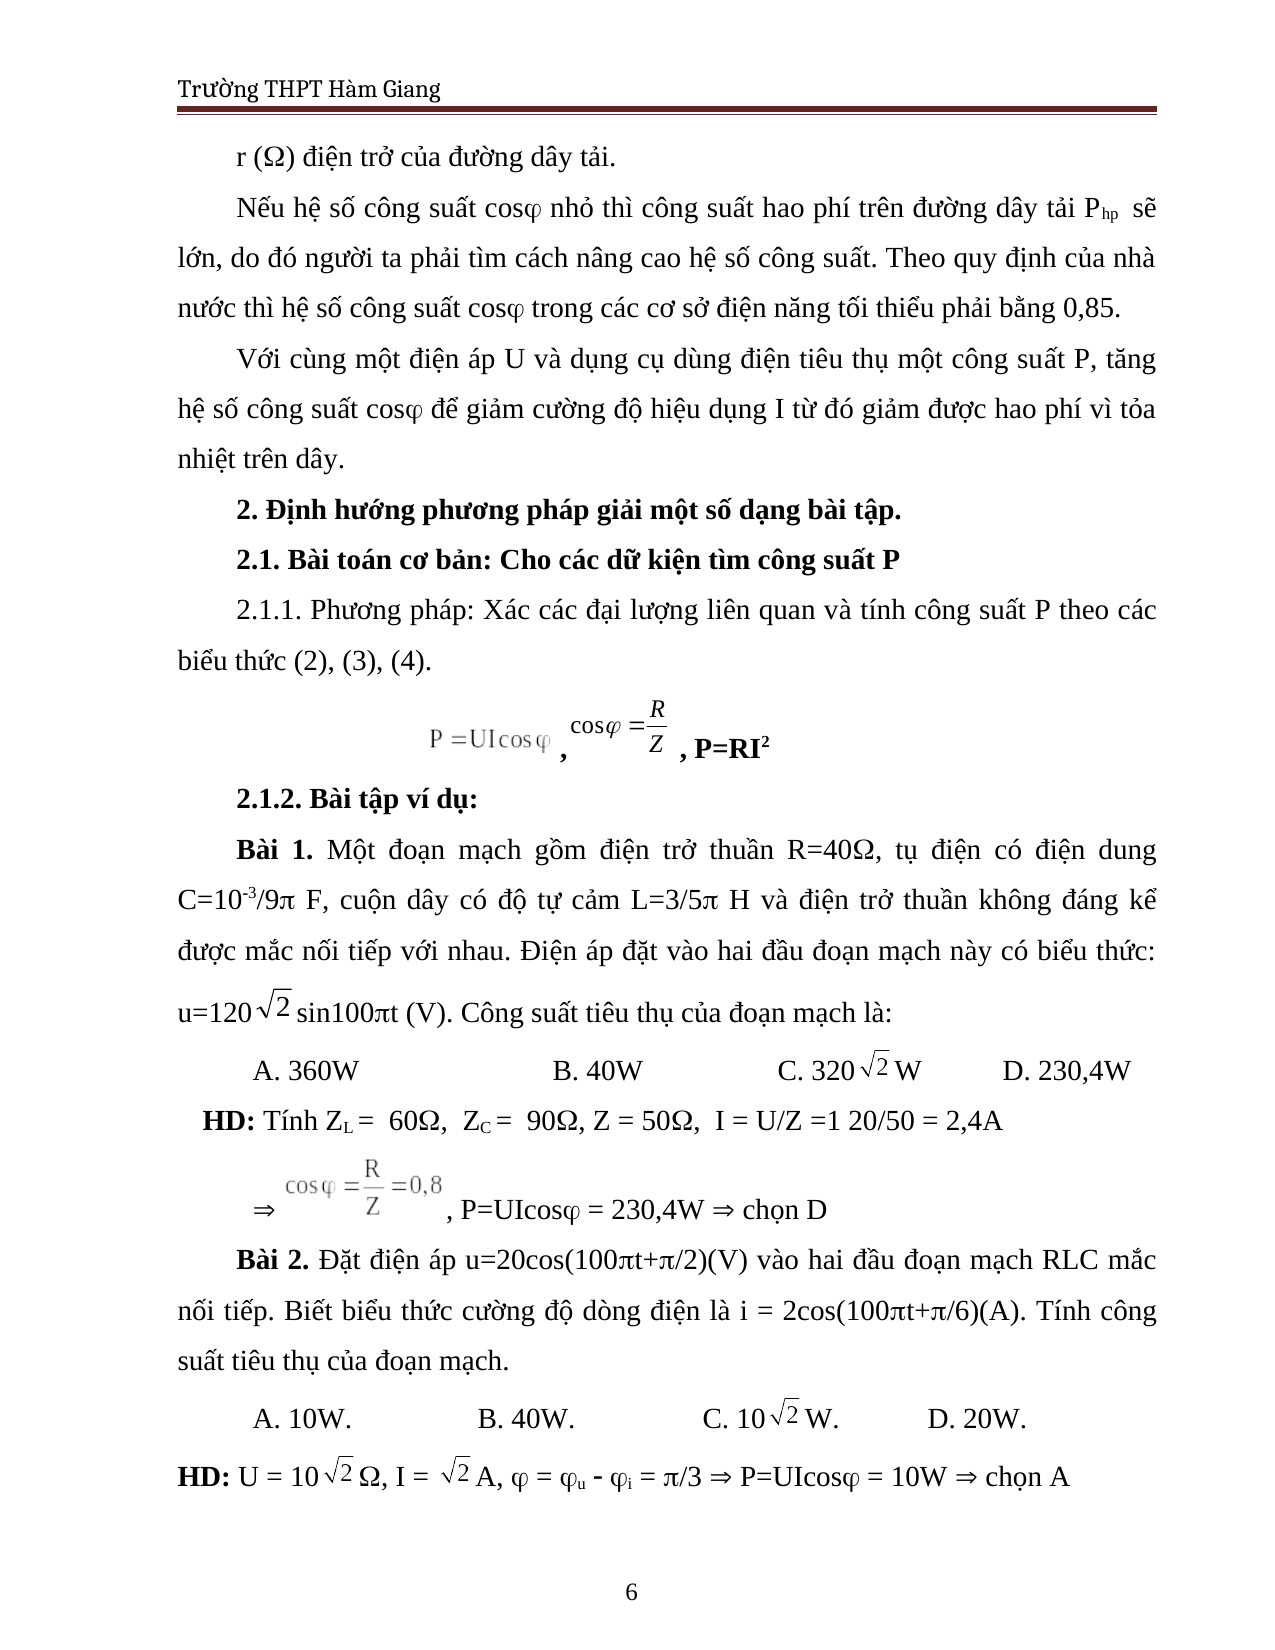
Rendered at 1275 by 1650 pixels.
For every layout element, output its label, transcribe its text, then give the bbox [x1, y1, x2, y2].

text A. 10W. B. 40W. C. 10W. D. 20W. [177, 1393, 1157, 1435]
text HD: Tính ZL = 60, ZC = 90, Z = 50, I = U/Z =1 20/50 = 2,4A [177, 1103, 1157, 1137]
text r () điện trở của đường dây tải. [177, 139, 1157, 173]
text 2.1.2. Bài tập ví dụ: [177, 782, 1157, 815]
text Nếu hệ số công suất cos nhỏ thì công suất hao phí trên đường dây tải Php sẽ lớn, do đó người ta phải tìm cách nâng cao hệ số công suất. Theo quy định của nhà nước thì hệ số công suất cos trong các cơ sở điện năng tối thiểu phải bằng 0,85. [177, 190, 1157, 324]
text A. 360W B. 40W C. 320W D. 230,4W [177, 1045, 1157, 1087]
subtitle 2.1. Bài toán cơ bản: Cho các dữ kiện tìm công suất P [177, 542, 1157, 576]
text 2. Định hướng phương pháp giải một số dạng bài tập. [177, 492, 1157, 525]
text Với cùng một điện áp U và dụng cụ dùng điện tiêu thụ một công suất P, tăng hệ số công suất cos để giảm cường độ hiệu dụng I từ đó giảm được hao phí vì tỏa nhiệt trên dây. [177, 341, 1157, 475]
text Bài 2. Đặt điện áp u=20cos(100t+/2)(V) vào hai đầu đoạn mạch RLC mắc nối tiếp. Biết biểu thức cường độ dòng điện là i = 2cos(100t+/6)(A). Tính công suất tiêu thụ của đoạn mạch. [177, 1242, 1157, 1377]
text , P=UIcos = 230,4W chọn D [177, 1154, 1157, 1226]
text Bài 1. Một đoạn mạch gồm điện trở thuần R=40, tụ điện có điện dung C=103/9 F, cuộn dây có độ tự cảm L=3/5 H và điện trở thuần không đáng kể được mắc nối tiếp với nhau. Điện áp đặt vào hai đầu đoạn mạch này có biểu thức: u=120sin100t (V). Công suất tiêu thụ của đoạn mạch là: [177, 832, 1157, 1028]
subtitle , , P=RI2 [177, 693, 1157, 765]
text 2.1.1. Phương pháp: Xác các đại lượng liên quan và tính công suất P theo các biểu thức (2), (3), (4). [177, 592, 1157, 676]
text HD: U = 10, I = A, = u i = /3 P=UIcos = 10W chọn A [177, 1452, 1157, 1493]
